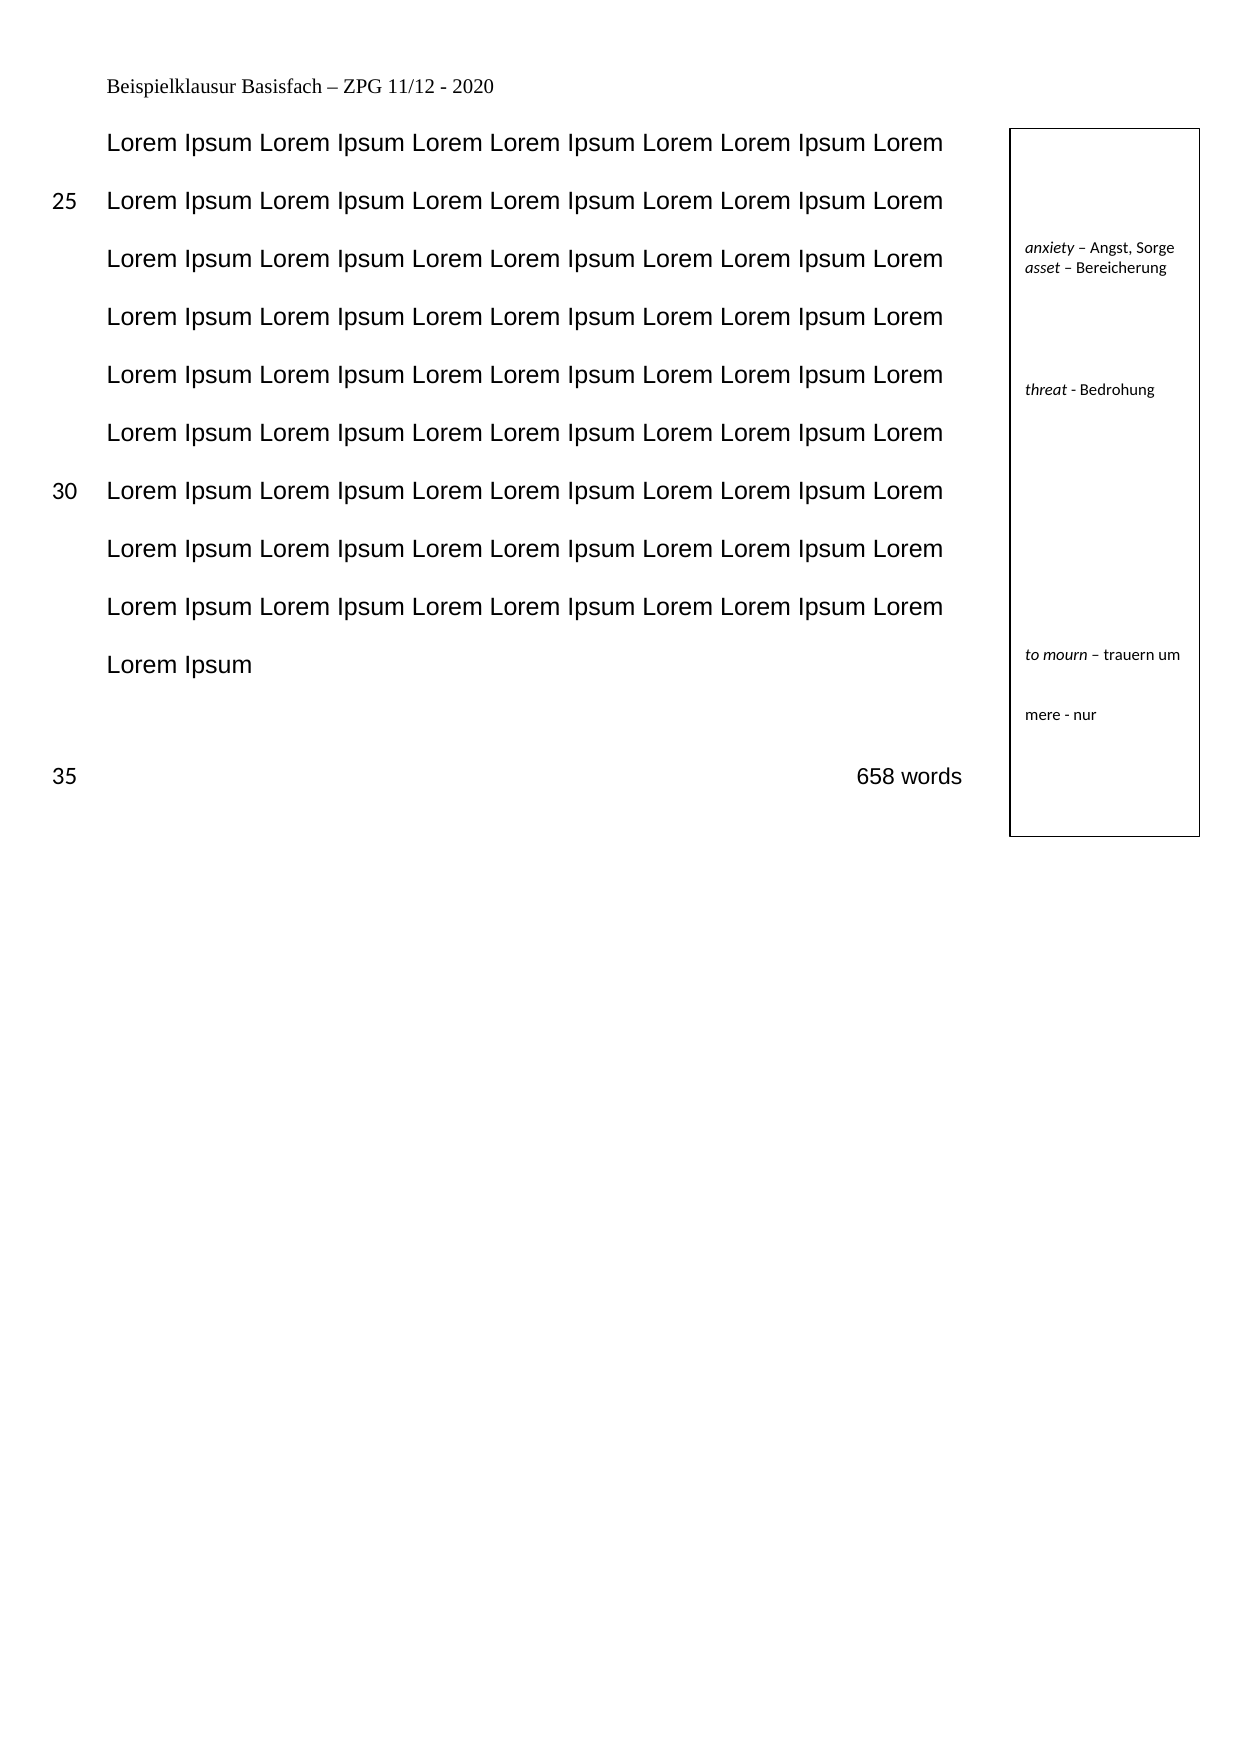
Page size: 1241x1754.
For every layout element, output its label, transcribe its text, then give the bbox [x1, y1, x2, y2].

text Lorem Ipsum Lorem Ipsum Lorem Lorem Ipsum Lorem Lorem Ipsum Lorem [106, 418, 1009, 447]
text Lorem Ipsum Lorem Ipsum Lorem Lorem Ipsum Lorem Lorem Ipsum Lorem [106, 360, 1009, 389]
text Lorem Ipsum Lorem Ipsum Lorem Lorem Ipsum Lorem Lorem Ipsum Lorem [106, 534, 1009, 563]
text Lorem Ipsum Lorem Ipsum Lorem Lorem Ipsum Lorem Lorem Ipsum Lorem [106, 244, 1009, 273]
text Lorem Ipsum [106, 650, 1009, 678]
text Lorem Ipsum Lorem Ipsum Lorem Lorem Ipsum Lorem Lorem Ipsum Lorem [106, 476, 1009, 505]
text Lorem Ipsum Lorem Ipsum Lorem Lorem Ipsum Lorem Lorem Ipsum Lorem [106, 186, 1009, 215]
text Lorem Ipsum Lorem Ipsum Lorem Lorem Ipsum Lorem Lorem Ipsum Lorem [106, 128, 1009, 157]
text Lorem Ipsum Lorem Ipsum Lorem Lorem Ipsum Lorem Lorem Ipsum Lorem [106, 302, 1009, 331]
text 658 words [106, 763, 1009, 789]
text Lorem Ipsum Lorem Ipsum Lorem Lorem Ipsum Lorem Lorem Ipsum Lorem [106, 592, 1009, 621]
